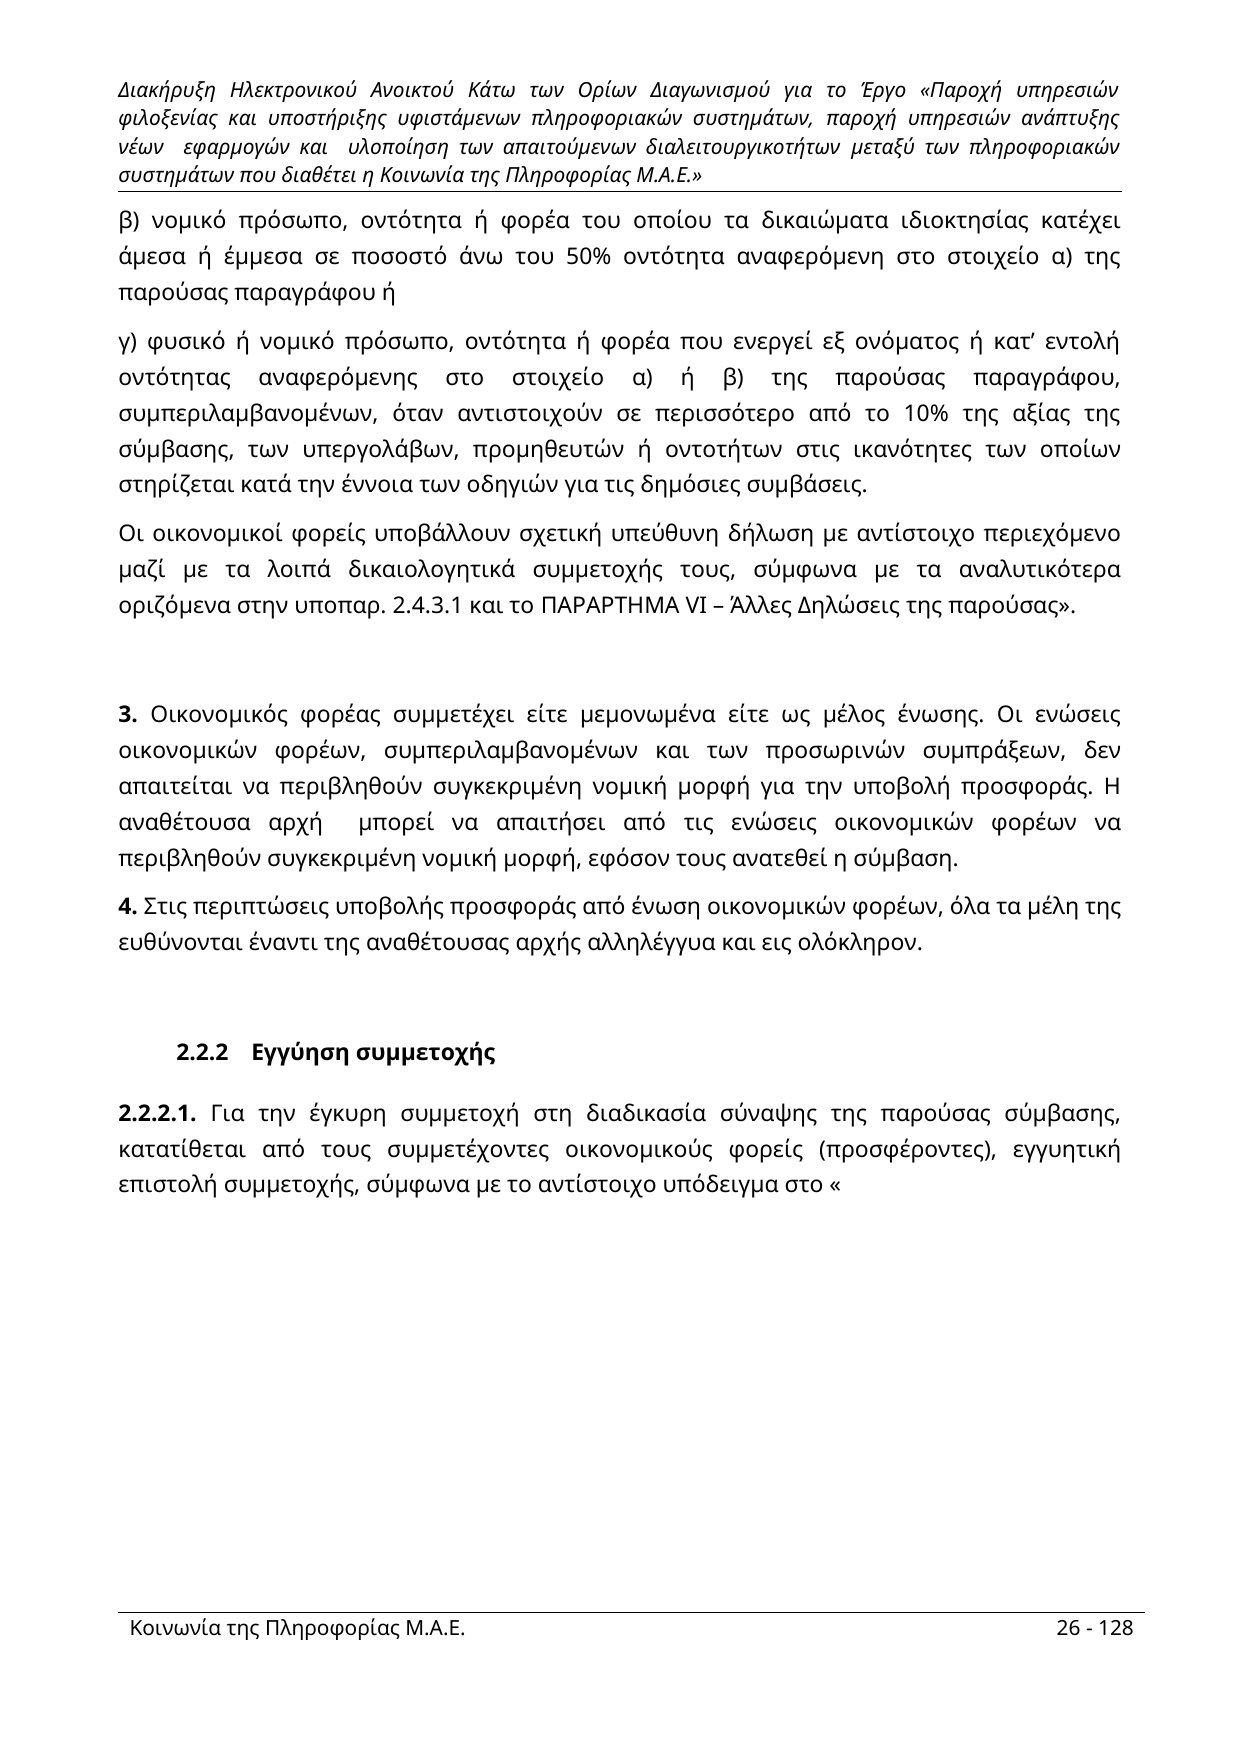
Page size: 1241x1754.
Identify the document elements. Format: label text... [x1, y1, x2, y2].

text β) νομικό πρόσωπο, οντότητα ή φορέα του οποίου τα δικαιώματα ιδιοκτησίας κατέχει άμεσα ή έμμεσα σε ποσοστό άνω του 50% οντότητα αναφερόμενη στο στοιχείο α) της παρούσας παραγράφου ή [118, 204, 1122, 307]
text Οι οικονομικοί φορείς υποβάλλουν σχετική υπεύθυνη δήλωση με αντίστοιχο περιεχόμενο μαζί με τα λοιπά δικαιολογητικά συμμετοχής τους, σύμφωνα με τα αναλυτικότερα οριζόμενα στην υποπαρ. 2.4.3.1 και το ΠΑΡΑΡΤΗΜΑ VI – Άλλες Δηλώσεις της παρούσας». [118, 517, 1122, 620]
text 3. Οικονομικός φορέας συμμετέχει είτε μεμονωμένα είτε ως μέλος ένωσης. Οι ενώσεις οικονομικών φορέων, συμπεριλαμβανομένων και των προσωρινών συμπράξεων, δεν απαιτείται να περιβληθούν συγκεκριμένη νομική μορφή για την υποβολή προσφοράς. Η αναθέτουσα αρχή μπορεί να απαιτήσει από τις ενώσεις οικονομικών φορέων να περιβληθούν συγκεκριμένη νομική μορφή, εφόσον τους ανατεθεί η σύμβαση. [118, 698, 1122, 873]
text 2.2.2.1. Για την έγκυρη συμμετοχή στη διαδικασία σύναψης της παρούσας σύμβασης, κατατίθεται από τους συμμετέχοντες οικονομικούς φορείς (προσφέροντες), εγγυητική επιστολή συμμετοχής, σύμφωνα με το αντίστοιχο υπόδειγμα στο « [118, 1097, 1122, 1200]
text 4. Στις περιπτώσεις υποβολής προσφοράς από ένωση οικονομικών φορέων, όλα τα μέλη της ευθύνονται έναντι της αναθέτουσας αρχής αλληλέγγυα και εις ολόκληρον. [118, 890, 1122, 957]
subtitle Εγγύηση συμμετοχής [176, 1036, 1122, 1067]
text γ) φυσικό ή νομικό πρόσωπο, οντότητα ή φορέα που ενεργεί εξ ονόματος ή κατ’ εντολή οντότητας αναφερόμενης στο στοιχείο α) ή β) της παρούσας παραγράφου, συμπεριλαμβανομένων, όταν αντιστοιχούν σε περισσότερο από το 10% της αξίας της σύμβασης, των υπεργολάβων, προμηθευτών ή οντοτήτων στις ικανότητες των οποίων στηρίζεται κατά την έννοια των οδηγιών για τις δημόσιες συμβάσεις. [118, 325, 1122, 500]
